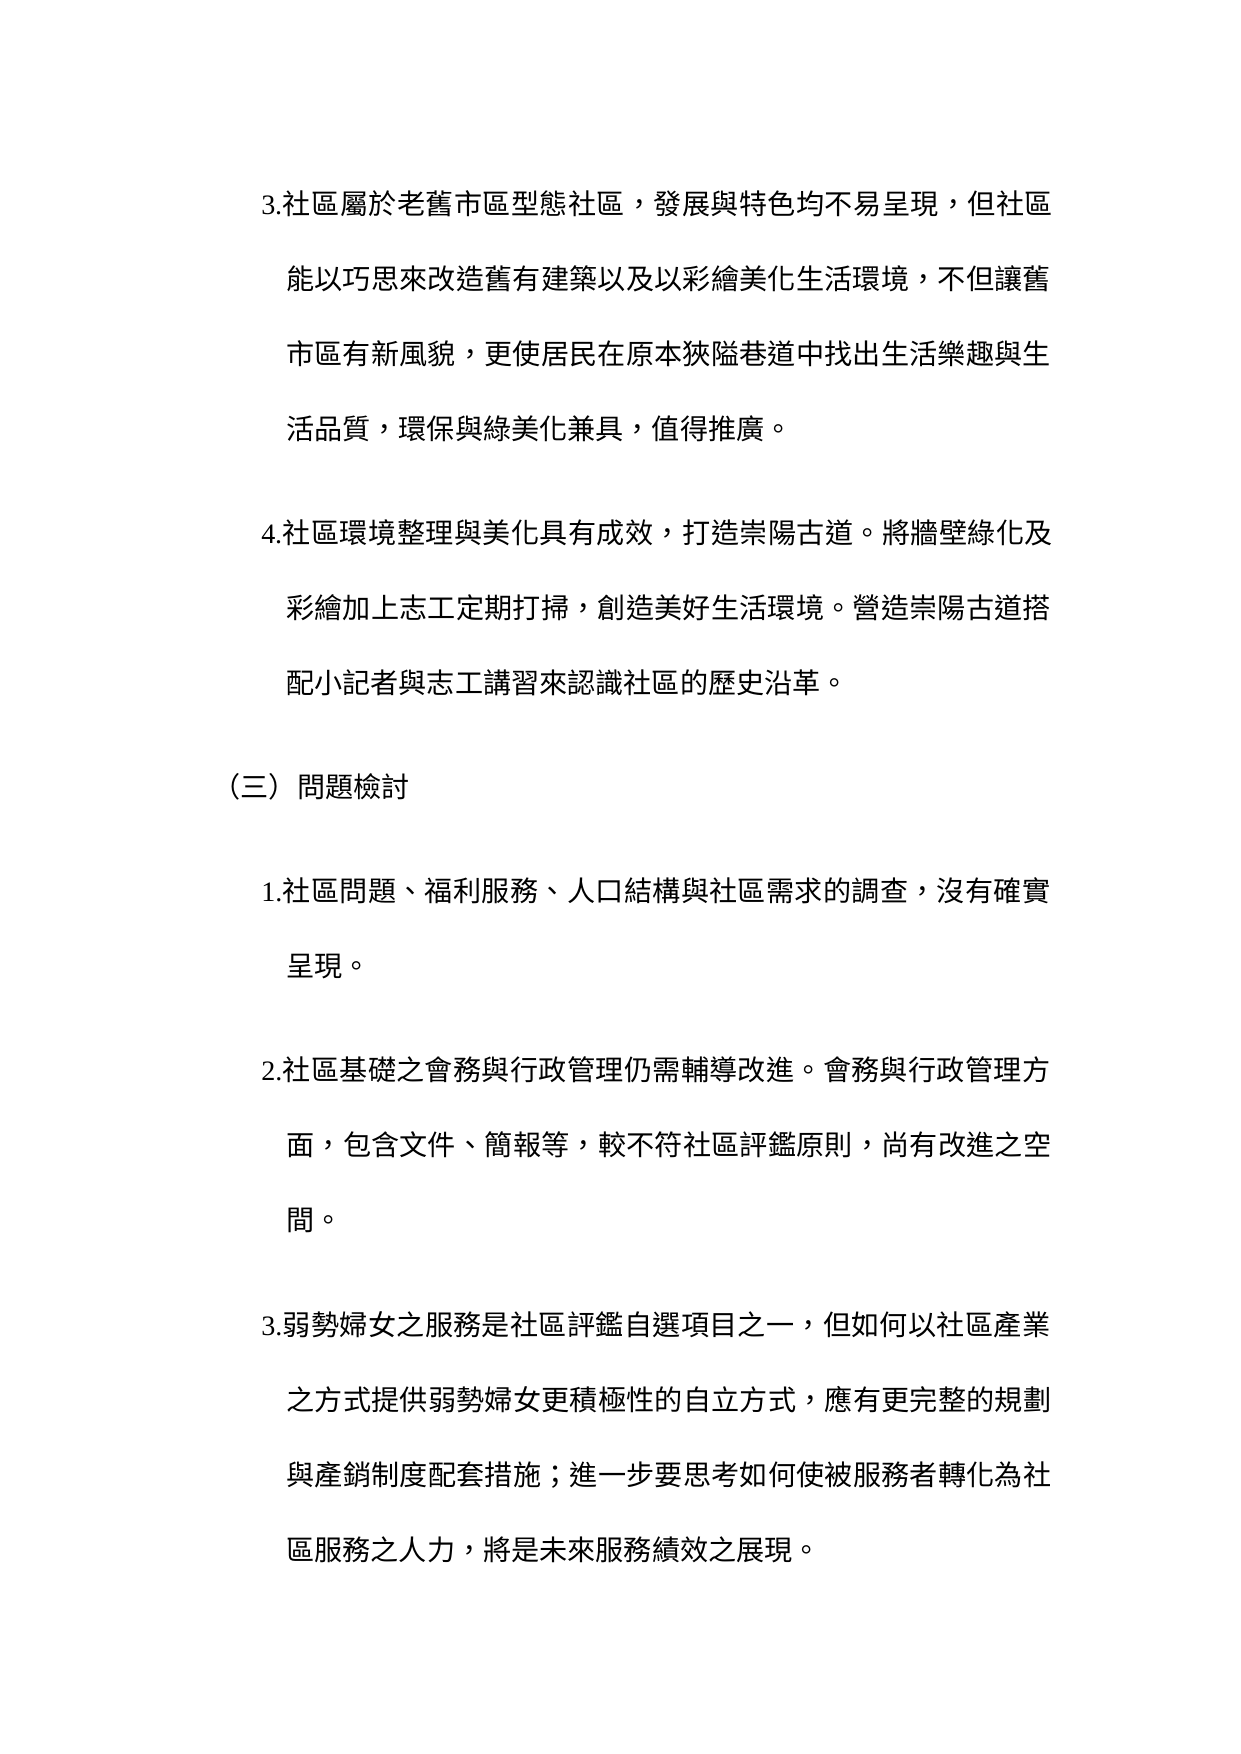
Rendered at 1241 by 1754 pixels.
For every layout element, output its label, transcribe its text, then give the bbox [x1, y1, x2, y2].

text 4.社區環境整理與美化具有成效，打造崇陽古道。將牆壁綠化及彩繪加上志工定期打掃，創造美好生活環境。營造崇陽古道搭配小記者與志工講習來認識社區的歷史沿革。 [261, 494, 1053, 719]
text 1.社區問題、福利服務、人口結構與社區需求的調查，沒有確實呈現。 [261, 852, 1053, 1002]
text 3.社區屬於老舊市區型態社區，發展與特色均不易呈現，但社區能以巧思來改造舊有建築以及以彩繪美化生活環境，不但讓舊市區有新風貌，更使居民在原本狹隘巷道中找出生活樂趣與生活品質，環保與綠美化兼具，值得推廣。 [261, 164, 1053, 464]
text （三）問題檢討 [187, 748, 1053, 823]
text 3.弱勢婦女之服務是社區評鑑自選項目之一，但如何以社區產業之方式提供弱勢婦女更積極性的自立方式，應有更完整的規劃與產銷制度配套措施；進一步要思考如何使被服務者轉化為社區服務之人力，將是未來服務績效之展現。 [261, 1285, 1053, 1585]
text 2.社區基礎之會務與行政管理仍需輔導改進。會務與行政管理方面，包含文件、簡報等，較不符社區評鑑原則，尚有改進之空間。 [261, 1031, 1053, 1256]
